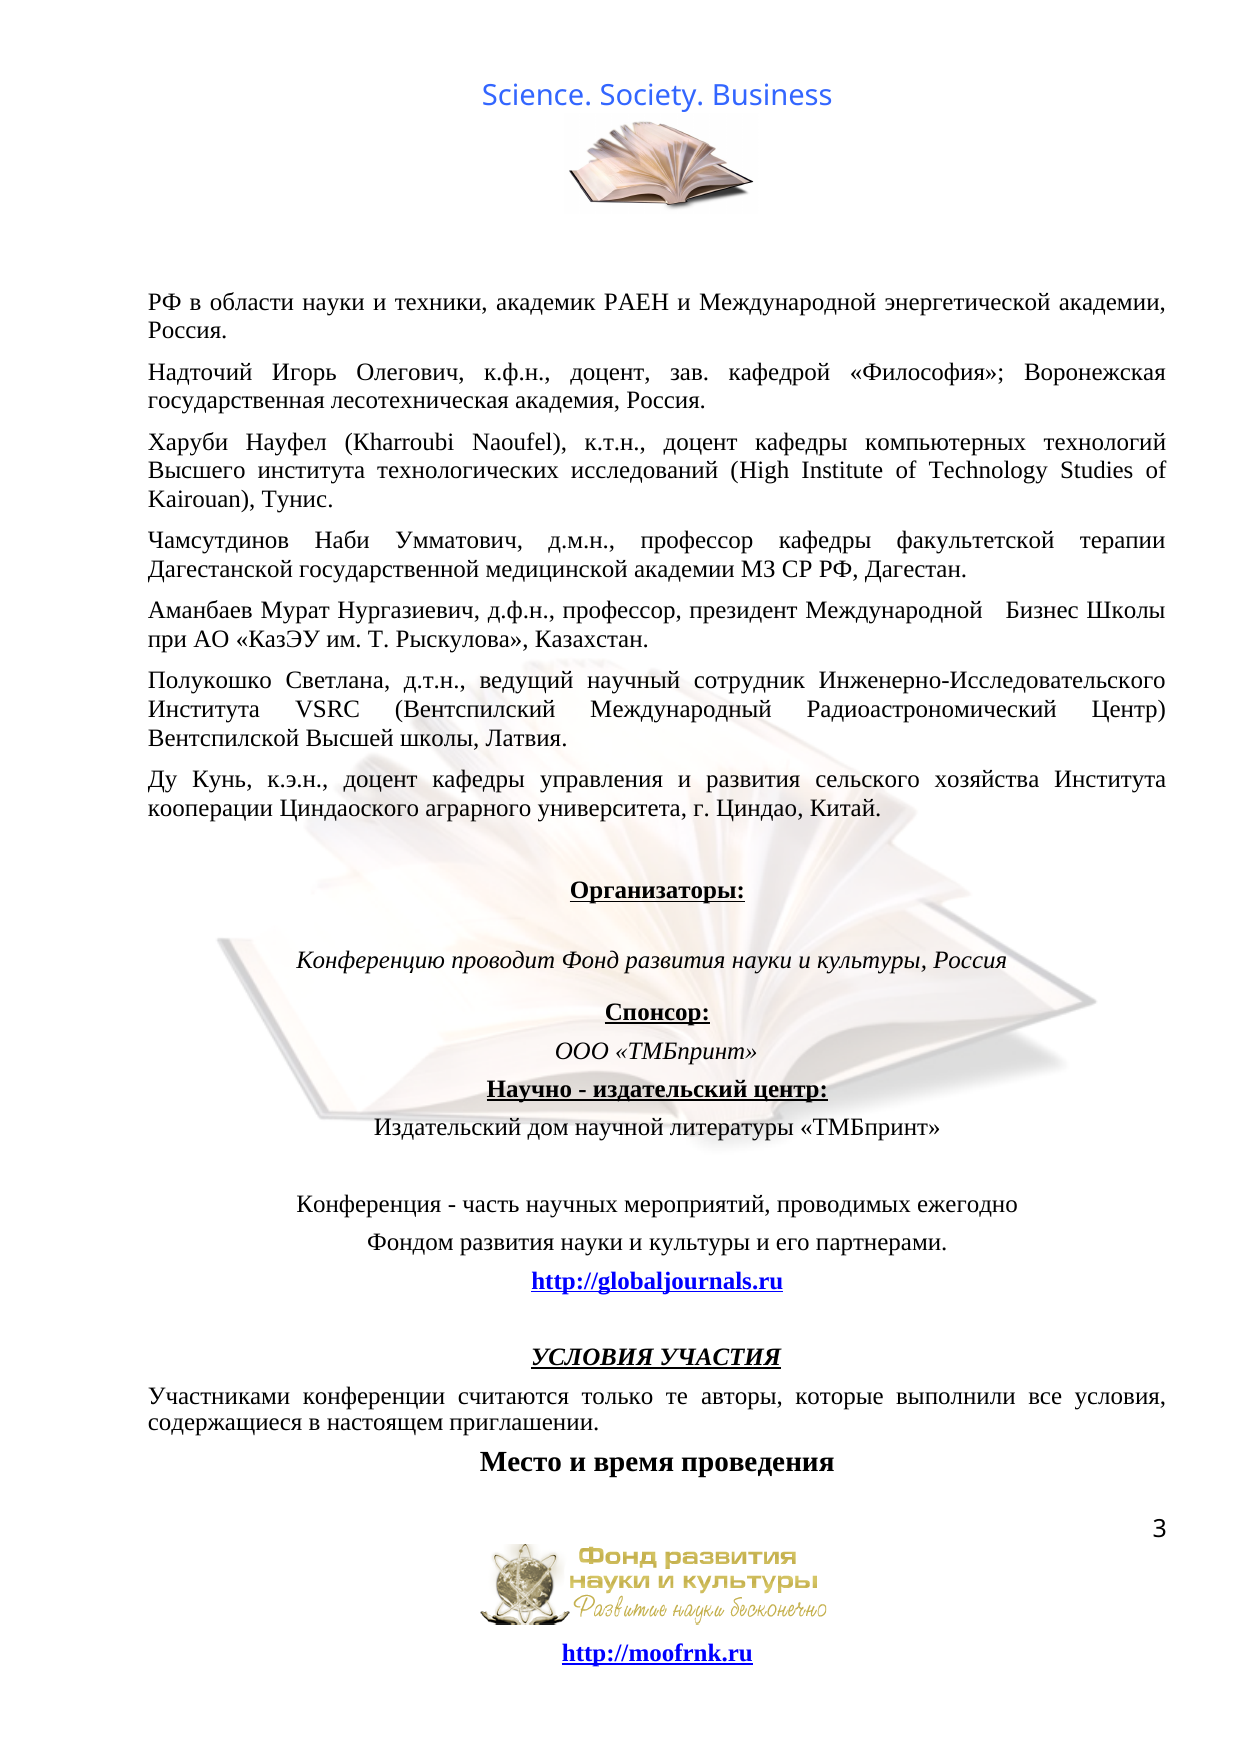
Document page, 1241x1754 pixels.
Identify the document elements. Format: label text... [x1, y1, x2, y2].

text Аманбаев Мурат Нургазиевич, д.ф.н., профессор, президент Международной Бизнес Школы при АО «КазЭУ им. Т. Рыскулова», Казахстан. [148, 596, 1167, 653]
text Ду Кунь, к.э.н., доцент кафедры управления и развития сельского хозяйства Института кооперации Циндаоского аграрного университета, г. Циндао, Китай. [148, 764, 1167, 822]
text Издательский дом научной литературы «ТМБпринт» [148, 1115, 1167, 1141]
text Надточий Игорь Олегович, к.ф.н., доцент, зав. кафедрой «Философия»; Воронежская государственная лесотехническая академия, Россия. [148, 357, 1167, 414]
picture [563, 113, 759, 214]
picture [480, 1544, 834, 1625]
text Организаторы: [148, 876, 1167, 904]
text http://globaljournals.ru [148, 1268, 1167, 1294]
text Спонсор: [148, 1000, 1167, 1026]
text ООО «ТMБпринт» [148, 1038, 1167, 1064]
text Участниками конференции считаются только те авторы, которые выполнили все условия, содержащиеся в настоящем приглашении. [148, 1383, 1167, 1435]
text Чамсутдинов Наби Умматович, д.м.н., профессор кафедры факультетской терапии Дагестанской государственной медицинской академии МЗ СР РФ, Дагестан. [148, 526, 1167, 583]
text Фондом развития науки и культуры и его партнерами. [148, 1230, 1167, 1256]
title Конференцию проводит Фонд развития науки и культуры, Россия [148, 946, 1158, 974]
text Полукошко Светлана, д.т.н., ведущий научный сотрудник Инженерно-Исследовательского Института VSRC (Вентспилский Международный Радиоастрономический Центр) Вентспилской Высшей школы, Латвия. [148, 666, 1167, 752]
text Харуби Науфел (Кharroubi Naoufel), к.т.н., доцент кафедры компьютерных технологий Высшего института технологических исследований (High Institute of Technology Studies of Kairouan), Тунис. [148, 427, 1167, 513]
text Место и время проведения [148, 1448, 1167, 1478]
text УСЛОВИЯ УЧАСТИЯ [148, 1345, 1167, 1371]
text Научно - издательский центр: [148, 1077, 1167, 1103]
text Конференция - часть научных мероприятий, проводимых ежегодно [148, 1192, 1167, 1218]
